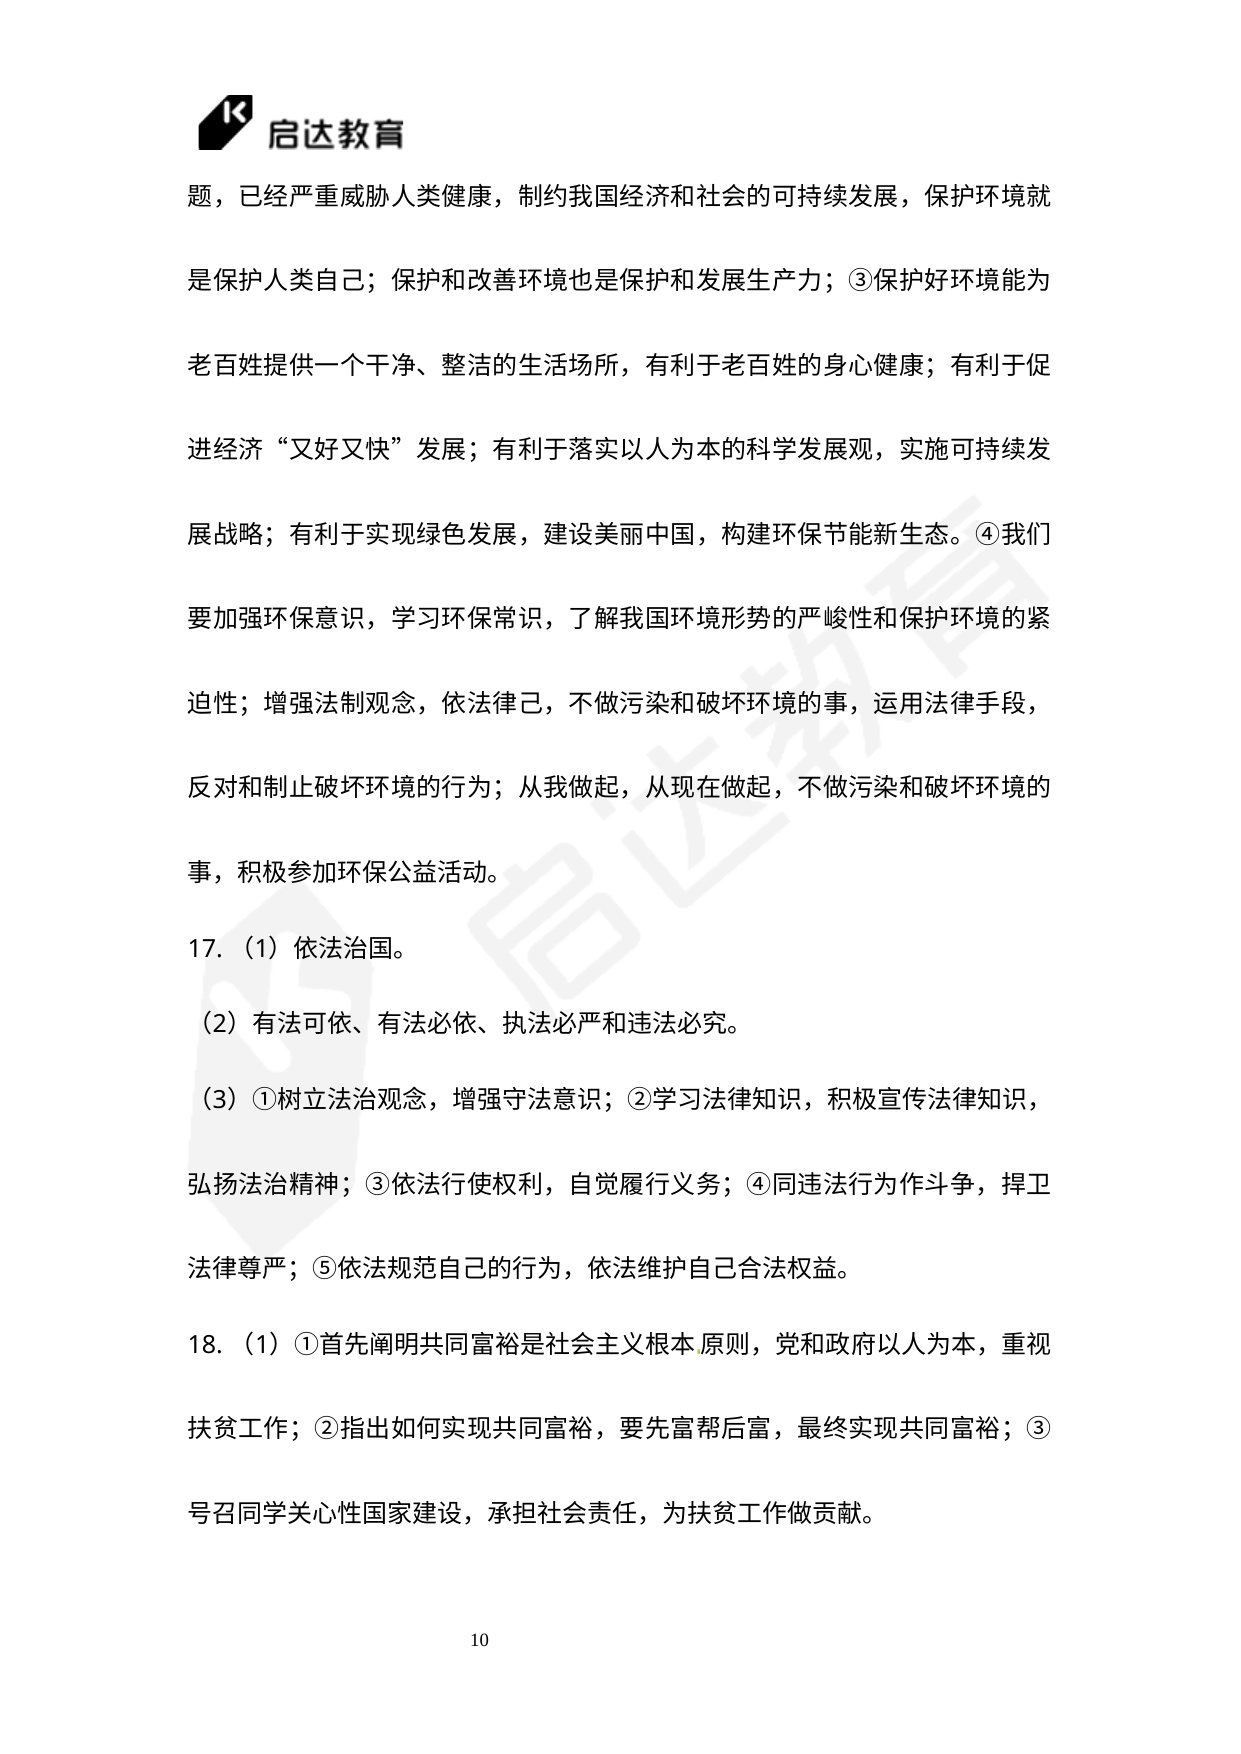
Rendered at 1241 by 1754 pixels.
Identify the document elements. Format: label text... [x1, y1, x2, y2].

text （2）有法可依、有法必依、执法必严和违法必究。 [187, 989, 1053, 1054]
text 17. （1）依法治国。 [187, 914, 1053, 979]
text （3）①树立法治观念，增强守法意识；②学习法律知识，积极宣传法律知识，弘扬法治精神；③依法行使权利，自觉履行义务；④同违法行为作斗争，捍卫法律尊严；⑤依法规范自己的行为，依法维护自己合法权益。 [187, 1065, 1053, 1299]
picture [198, 95, 404, 150]
text 18. （1）①首先阐明共同富裕是社会主义根本原则，党和政府以人为本，重视扶贫工作；②指出如何实现共同富裕，要先富帮后富，最终实现共同富裕；③号召同学关心性国家建设，承担社会责任，为扶贫工作做贡献。 [187, 1310, 1053, 1544]
